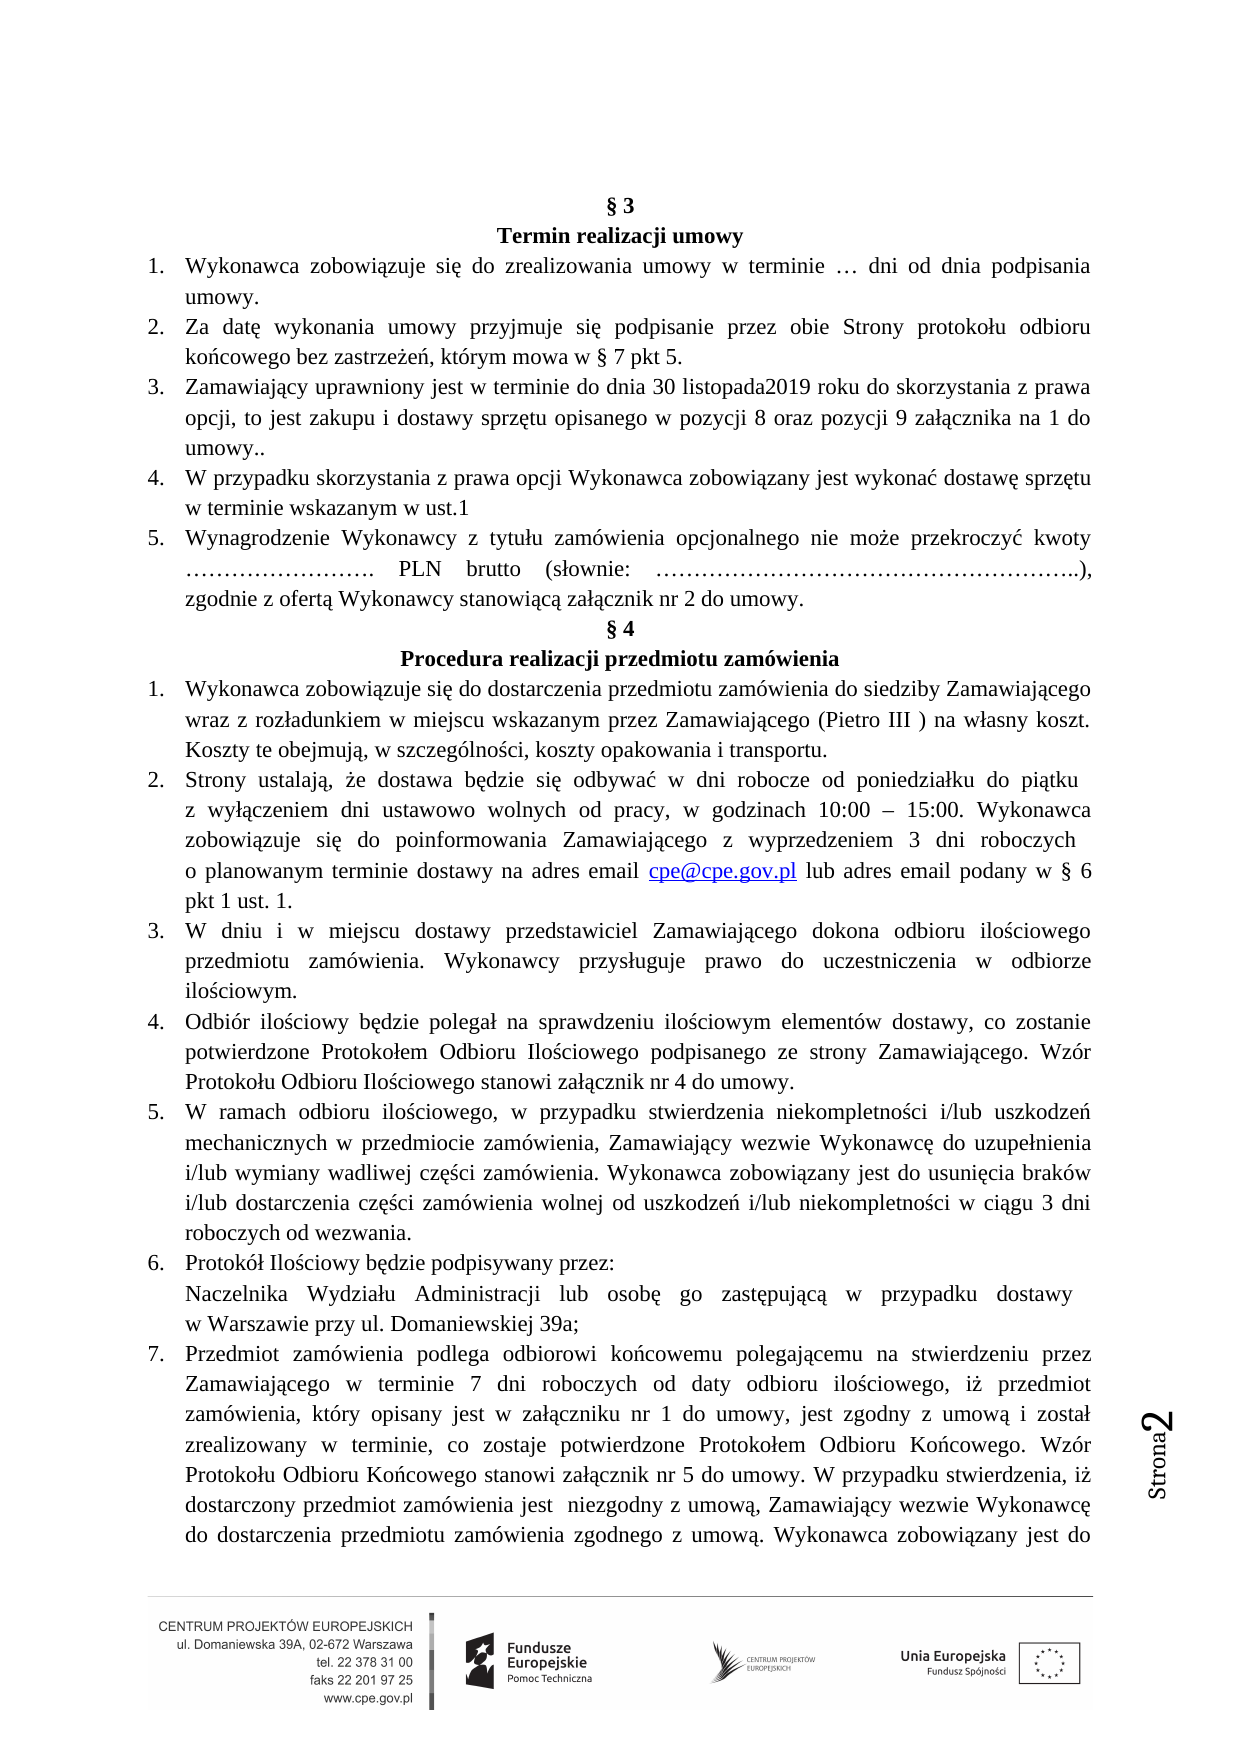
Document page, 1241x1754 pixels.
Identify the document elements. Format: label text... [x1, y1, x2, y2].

list Za datę wykonania umowy przyjmuje się podpisanie przez obie Strony protokołu odbioru końcowego bez zastrzeżeń, którym mowa w § 7 pkt 5. [147, 313, 1093, 369]
list Strony ustalają, że dostawa będzie się odbywać w dni robocze od poniedziałku do piątku z wyłączeniem dni ustawowo wolnych od pracy, w godzinach 10:00 – 15:00. Wykonawca zobowiązuje się do poinformowania Zamawiającego z wyprzedzeniem 3 dni roboczych o planowanym terminie dostawy na adres email cpe@cpe.gov.pl lub adres email podany w § 6 pkt 1 ust. 1. [147, 766, 1093, 913]
list Zamawiający uprawniony jest w terminie do dnia 30 listopada2019 roku do skorzystania z prawa opcji, to jest zakupu i dostawy sprzętu opisanego w pozycji 8 oraz pozycji 9 załącznika na 1 do umowy.. [147, 373, 1093, 460]
list Wynagrodzenie Wykonawcy z tytułu zamówienia opcjonalnego nie może przekroczyć kwoty ……………………. PLN brutto (słownie: ………………………………………………..), zgodnie z ofertą Wykonawcy stanowiącą załącznik nr 2 do umowy. [147, 524, 1093, 611]
list W ramach odbioru ilościowego, w przypadku stwierdzenia niekompletności i/lub uszkodzeń mechanicznych w przedmiocie zamówienia, Zamawiający wezwie Wykonawcę do uzupełnienia i/lub wymiany wadliwej części zamówienia. Wykonawca zobowiązany jest do usunięcia braków i/lub dostarczenia części zamówienia wolnej od uszkodzeń i/lub niekompletności w ciągu 3 dni roboczych od wezwania. [147, 1098, 1093, 1246]
list Naczelnika Wydziału Administracji lub osobę go zastępującą w przypadku dostawy w Warszawie przy ul. Domaniewskiej 39a; [185, 1279, 1093, 1336]
subtitle § 4 [148, 615, 1093, 641]
list W dniu i w miejscu dostawy przedstawiciel Zamawiającego dokona odbioru ilościowego przedmiotu zamówienia. Wykonawcy przysługuje prawo do uczestniczenia w odbiorze ilościowym. [147, 917, 1093, 1004]
list Wykonawca zobowiązuje się do dostarczenia przedmiotu zamówienia do siedziby Zamawiającego wraz z rozładunkiem w miejscu wskazanym przez Zamawiającego (Pietro III ) na własny koszt. Koszty te obejmują, w szczególności, koszty opakowania i transportu. [147, 675, 1093, 762]
subtitle Procedura realizacji przedmiotu zamówienia [148, 645, 1093, 672]
list Odbiór ilościowy będzie polegał na sprawdzeniu ilościowym elementów dostawy, co zostanie potwierdzone Protokołem Odbioru Ilościowego podpisanego ze strony Zamawiającego. Wzór Protokołu Odbioru Ilościowego stanowi załącznik nr 4 do umowy. [147, 1008, 1093, 1094]
list W przypadku skorzystania z prawa opcji Wykonawca zobowiązany jest wykonać dostawę sprzętu w terminie wskazanym w ust.1 [147, 464, 1093, 521]
picture [147, 1596, 1094, 1710]
list Wykonawca zobowiązuje się do zrealizowania umowy w terminie … dni od dnia podpisania umowy. [147, 252, 1093, 309]
subtitle Termin realizacji umowy [148, 222, 1093, 249]
list Protokół Ilościowy będzie podpisywany przez: [147, 1249, 1093, 1276]
subtitle § 3 [148, 192, 1093, 218]
